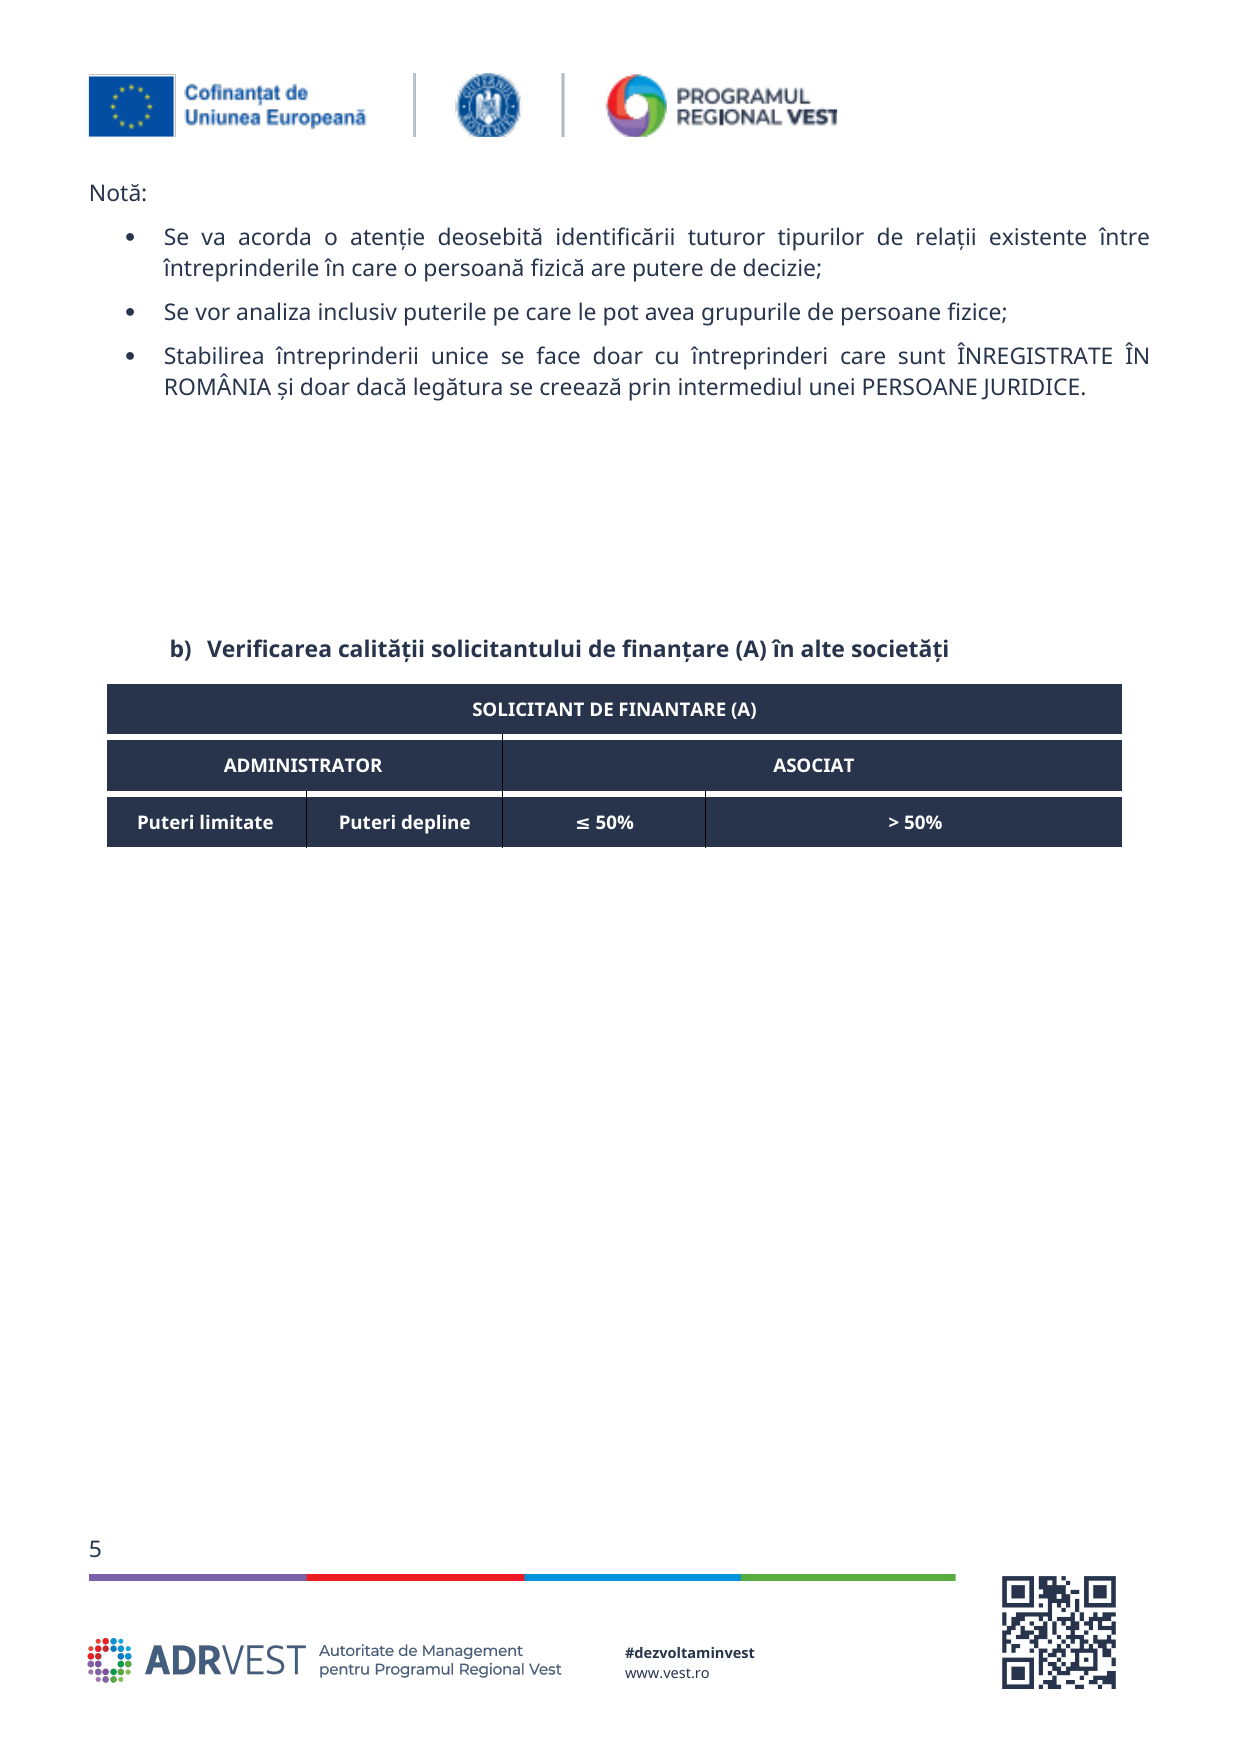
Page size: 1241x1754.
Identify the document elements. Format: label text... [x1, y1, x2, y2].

list Se vor analiza inclusiv puterile pe care le pot avea grupurile de persoane fizice; [126, 296, 1152, 327]
table_cell ASOCIAT [503, 740, 1122, 791]
list Stabilirea întreprinderii unice se face doar cu întreprinderi care sunt ÎNREGISTRATE ÎN ROMÂNIA și doar dacă legătura se creează prin intermediul unei PERSOANE JURIDICE. [126, 340, 1152, 402]
table_cell > 50% [706, 797, 1122, 847]
table_header SOLICITANT DE FINANTARE (A) [107, 684, 1122, 734]
table_cell ADMINISTRATOR [107, 740, 502, 791]
list Se va acorda o atenție deosebită identificării tuturor tipurilor de relații existente între întreprinderile în care o persoană fizică are putere de decizie; [126, 221, 1152, 283]
picture [993, 1567, 1125, 1698]
list Verificarea calității solicitantului de finanțare (A) în alte societăți [169, 633, 1152, 665]
picture [78, 1635, 567, 1686]
table_cell ≤ 50% [503, 797, 705, 847]
text Notă: [89, 177, 1152, 208]
table_cell Puteri limitate [107, 797, 306, 847]
table_cell Puteri depline [307, 797, 502, 847]
